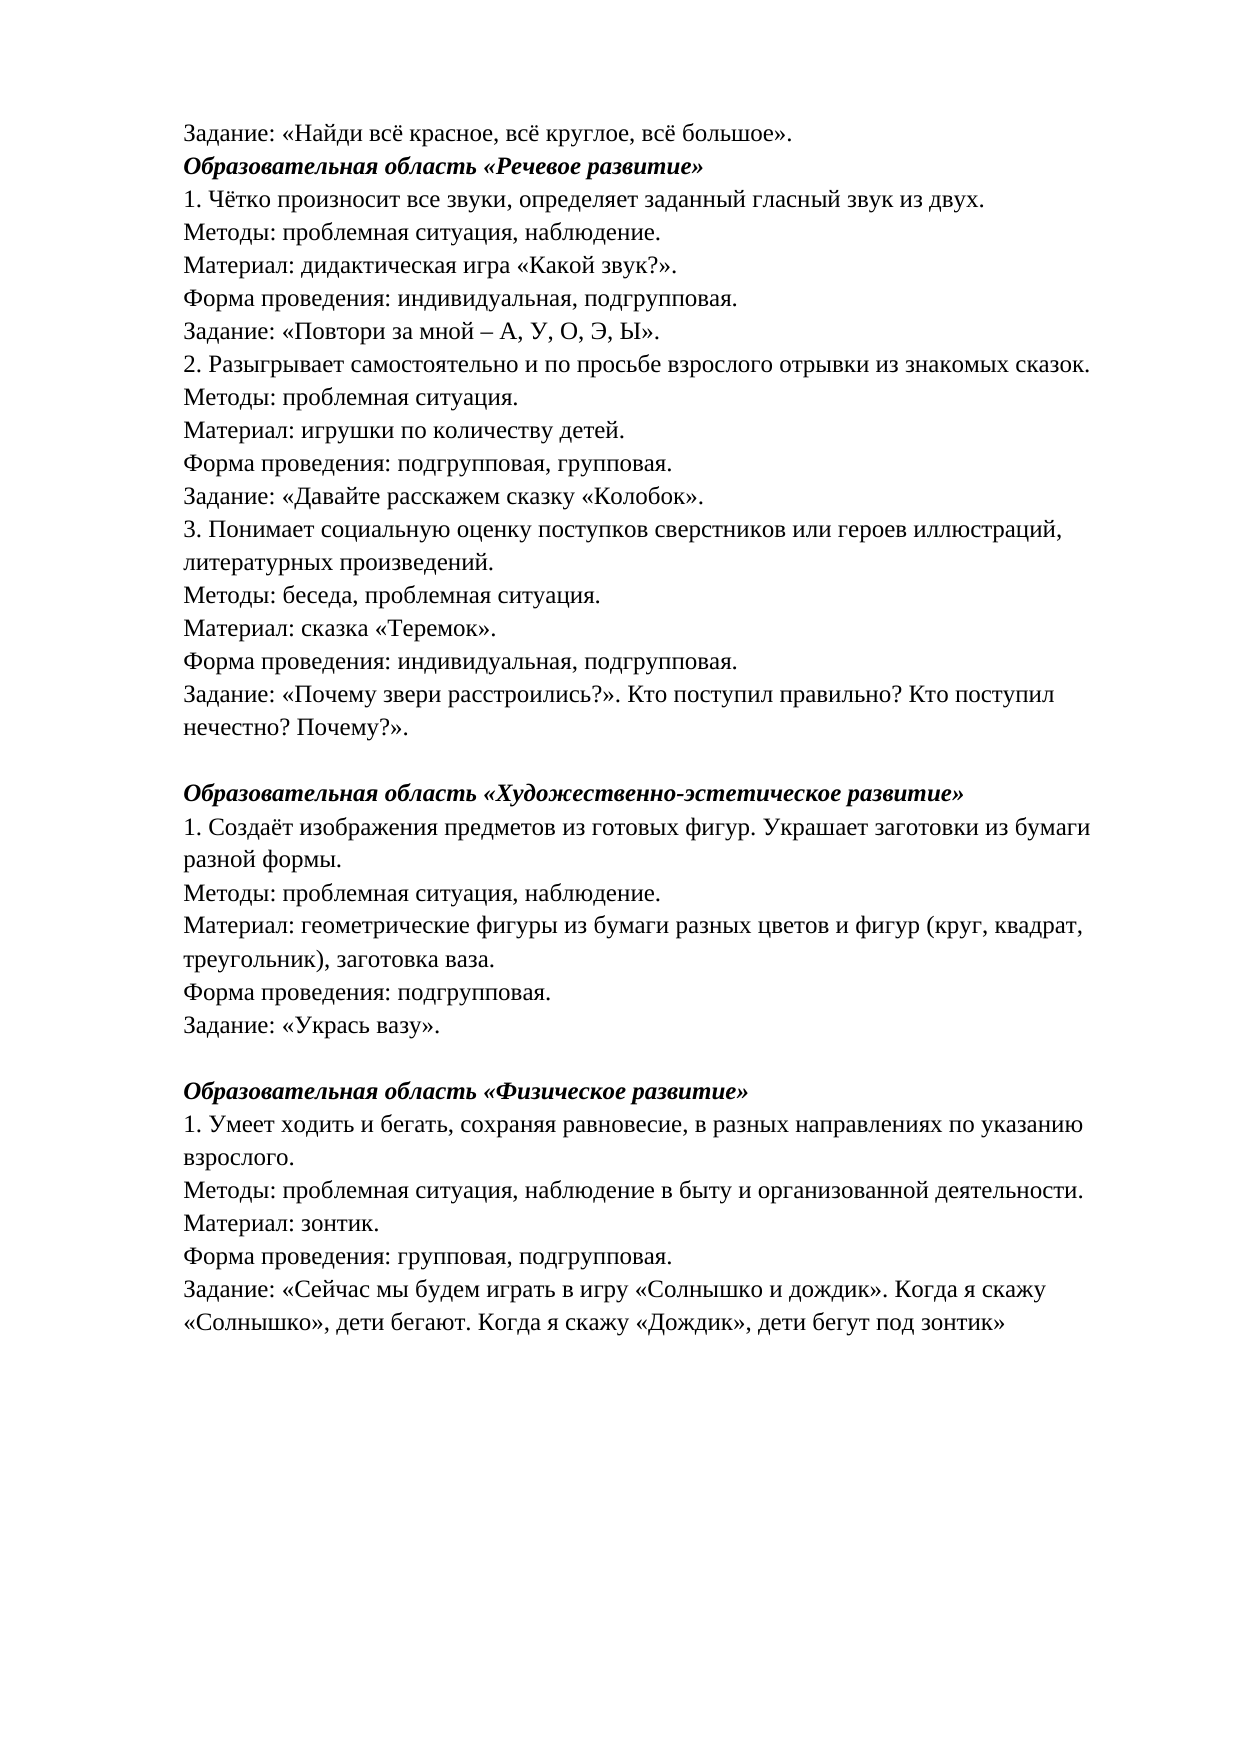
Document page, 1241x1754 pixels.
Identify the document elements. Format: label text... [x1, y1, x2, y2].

text Материал: сказка «Теремок». [183, 613, 1146, 642]
text Методы: проблемная ситуация, наблюдение. [183, 217, 1146, 246]
text Образовательная область «Физическое развитие» [183, 1076, 1146, 1104]
text 2. Разыгрывает самостоятельно и по просьбе взрослого отрывки из знакомых сказок. Методы: проблемная ситуация. [183, 349, 1146, 411]
text Материал: игрушки по количеству детей. [183, 415, 1146, 444]
text Образовательная область «Художественно-эстетическое развитие» [183, 778, 1146, 807]
text Форма проведения: индивидуальная, подгрупповая. [183, 283, 1146, 312]
text Задание: «Повтори за мной – А, У, О, Э, Ы». [183, 316, 1146, 345]
text Форма проведения: индивидуальная, подгрупповая. [183, 646, 1146, 675]
text Методы: проблемная ситуация, наблюдение. [183, 878, 1146, 906]
text Форма проведения: подгрупповая, групповая. [183, 448, 1146, 477]
text Задание: «Почему звери расстроились?». Кто поступил правильно? Кто поступил нечестно? Почему?». [183, 679, 1146, 741]
text Задание: «Укрась вазу». [183, 1010, 1146, 1038]
text 1. Умеет ходить и бегать, сохраняя равновесие, в разных направлениях по указанию взрослого. [183, 1109, 1146, 1171]
text Материал: зонтик. [183, 1208, 1146, 1237]
text Задание: «Давайте расскажем сказку «Колобок». [183, 481, 1146, 510]
text Задание: «Найди всё красное, всё круглое, всё большое». [183, 118, 1146, 147]
text Материал: дидактическая игра «Какой звук?». [183, 250, 1146, 279]
text Образовательная область «Речевое развитие» [183, 151, 1146, 180]
text Методы: проблемная ситуация, наблюдение в быту и организованной деятельности. [183, 1175, 1146, 1203]
text Материал: геометрические фигуры из бумаги разных цветов и фигур (круг, квадрат, треугольник), заготовка ваза. [183, 911, 1146, 972]
text 1. Чётко произносит все звуки, определяет заданный гласный звук из двух. [183, 184, 1146, 213]
text Форма проведения: групповая, подгрупповая. [183, 1241, 1146, 1269]
text 1. Создаёт изображения предметов из готовых фигур. Украшает заготовки из бумаги разной формы. [183, 812, 1146, 873]
text Форма проведения: подгрупповая. [183, 977, 1146, 1005]
text Методы: беседа, проблемная ситуация. [183, 580, 1146, 609]
text Задание: «Сейчас мы будем играть в игру «Солнышко и дождик». Когда я скажу «Солнышко», дети бегают. Когда я скажу «Дождик», дети бегут под зонтик» [183, 1274, 1146, 1336]
text 3. Понимает социальную оценку поступков сверстников или героев иллюстраций, литературных произведений. [183, 514, 1146, 576]
